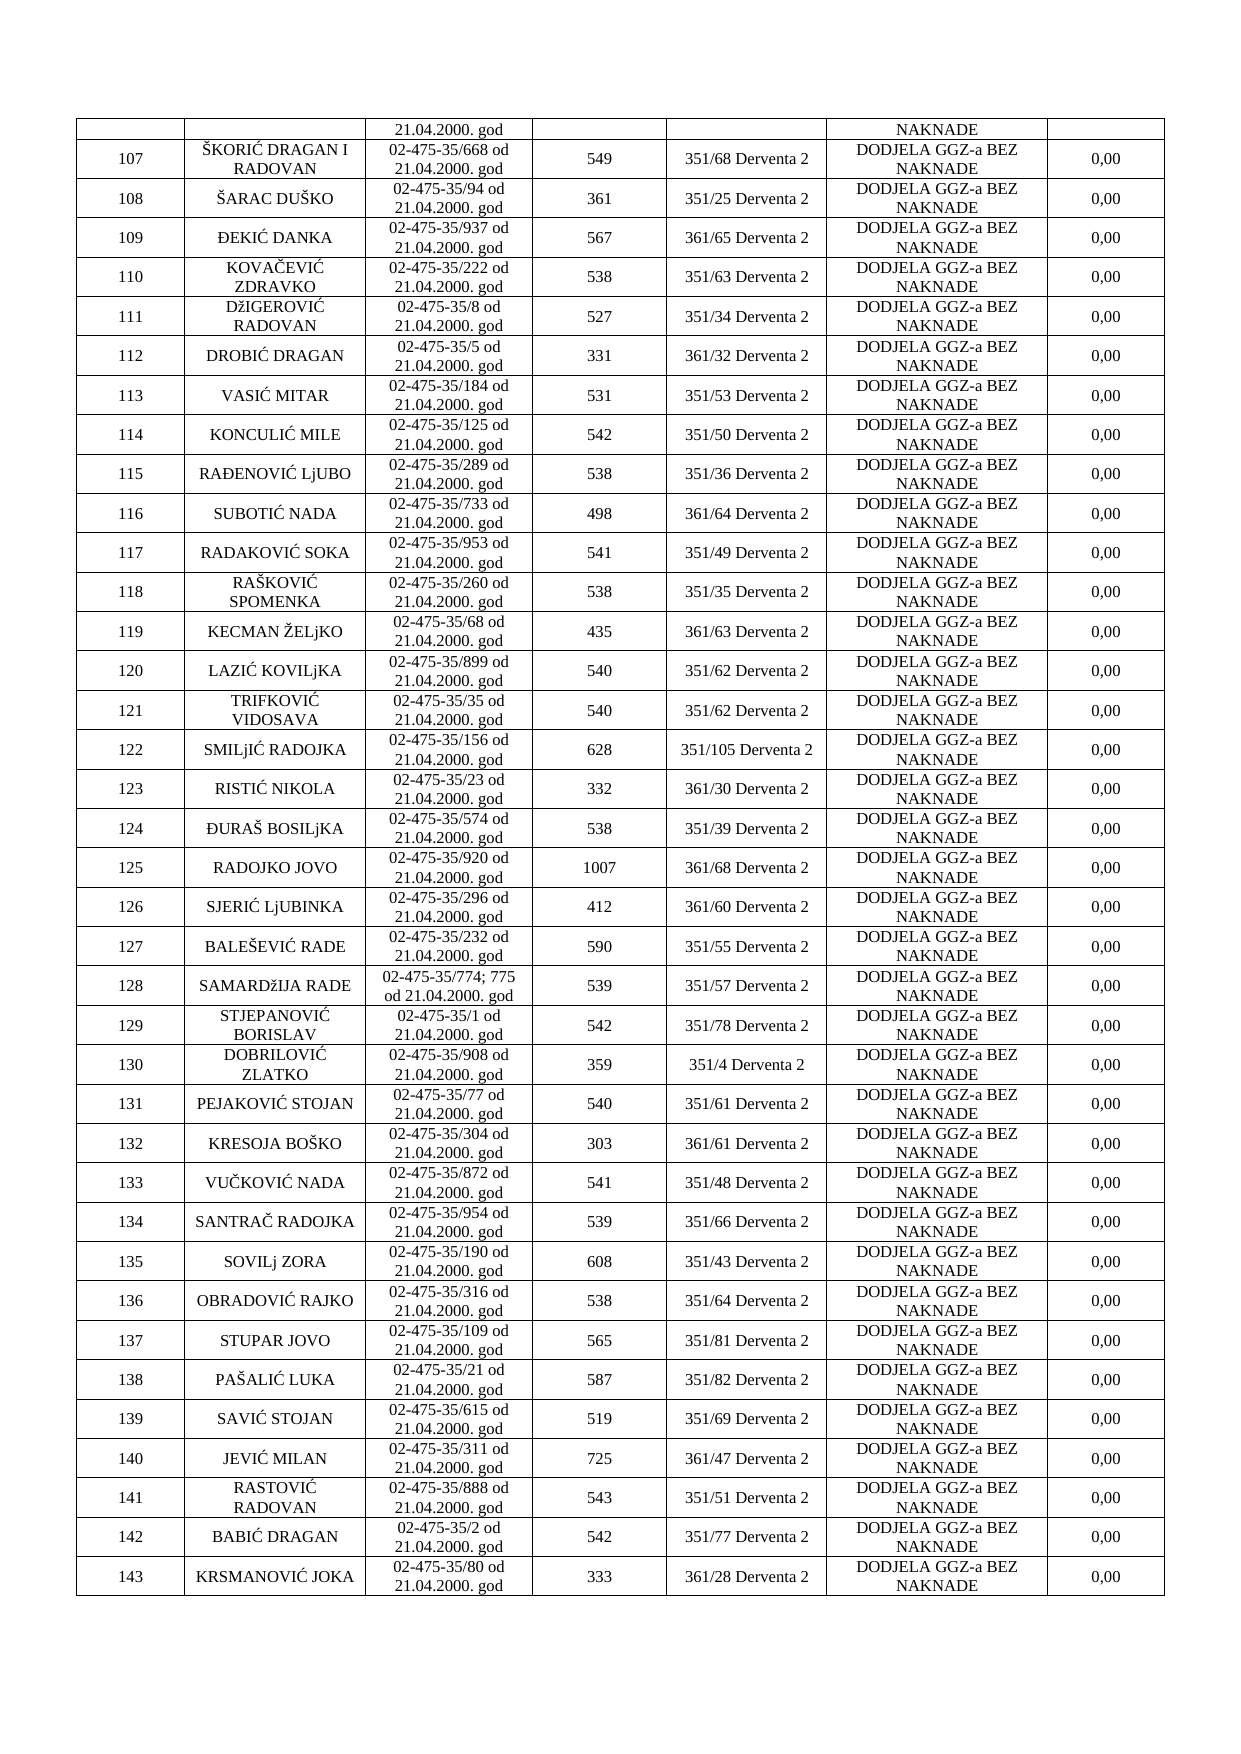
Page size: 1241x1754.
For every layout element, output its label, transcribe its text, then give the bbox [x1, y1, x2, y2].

table_cell 361/47 Derventa 2 [667, 1439, 826, 1477]
table_cell 539 [533, 1203, 666, 1241]
table_cell PAŠALIĆ LUKA [185, 1360, 365, 1398]
table_cell 539 [533, 966, 666, 1005]
table_cell 119 [77, 612, 184, 650]
table_cell KOVAČEVIĆ ZDRAVKO [185, 258, 365, 296]
table_cell 112 [77, 336, 184, 375]
table_cell 0,00 [1048, 848, 1164, 887]
table_cell 124 [77, 809, 184, 847]
table_cell 351/78 Derventa 2 [667, 1006, 826, 1044]
table_cell 351/62 Derventa 2 [667, 651, 826, 690]
table_cell ŠARAC DUŠKO [185, 179, 365, 217]
table_cell 0,00 [1048, 1281, 1164, 1320]
table_cell DODJELA GGZ-a BEZ NAKNADE [827, 1085, 1047, 1123]
table_cell 02-475-35/35 od 21.04.2000. god [366, 691, 532, 729]
table_cell DODJELA GGZ-a BEZ NAKNADE [827, 691, 1047, 729]
table_cell VUČKOVIĆ NADA [185, 1163, 365, 1202]
table_cell 519 [533, 1400, 666, 1438]
table_cell 02-475-35/2 od 21.04.2000. god [366, 1518, 532, 1556]
table_cell 132 [77, 1124, 184, 1162]
table_cell 02-475-35/109 od 21.04.2000. god [366, 1321, 532, 1359]
table_cell 134 [77, 1203, 184, 1241]
table_cell 116 [77, 494, 184, 532]
table_cell LAZIĆ KOVILjKA [185, 651, 365, 690]
table_cell DODJELA GGZ-a BEZ NAKNADE [827, 1281, 1047, 1320]
table_cell 0,00 [1048, 1085, 1164, 1123]
table_cell 02-475-35/574 od 21.04.2000. god [366, 809, 532, 847]
table_cell 373 [533, 119, 666, 138]
table_cell 127 [77, 927, 184, 965]
table_cell 02-475-35/953 od 21.04.2000. god [366, 533, 532, 572]
table_cell 0,00 [1048, 966, 1164, 1005]
table_cell 108 [77, 179, 184, 217]
table_cell 351/39 Derventa 2 [667, 809, 826, 847]
table_cell 351/62 Derventa 2 [667, 691, 826, 729]
table_cell 02-475-35/232 od 21.04.2000. god [366, 927, 532, 965]
table_cell 02-475-35/80 od 21.04.2000. god [366, 1557, 532, 1595]
table_cell 133 [77, 1163, 184, 1202]
table_cell 0,00 [1048, 1321, 1164, 1359]
table_cell 359 [533, 1045, 666, 1083]
table_cell 0,00 [1048, 691, 1164, 729]
table_cell 0,00 [1048, 888, 1164, 926]
table_cell KRESOJA BOŠKO [185, 1124, 365, 1162]
table_cell 0,00 [1048, 258, 1164, 296]
table_cell 02-475-35/937 od 21.04.2000. god [366, 218, 532, 257]
table_cell 0,00 [1048, 1124, 1164, 1162]
table_cell VASIĆ MITAR [185, 376, 365, 414]
table_cell 0,00 [1048, 1439, 1164, 1477]
table_cell 02-475-35/125 od 21.04.2000. god [366, 415, 532, 453]
table_cell SANTRAČ RADOJKA [185, 1203, 365, 1241]
table_cell 541 [533, 533, 666, 572]
table_cell 361/62 Derventa 2 [667, 119, 826, 138]
table_cell DODJELA GGZ-a BEZ NAKNADE [827, 770, 1047, 808]
table_cell 106 [77, 119, 184, 138]
table_cell 351/105 Derventa 2 [667, 730, 826, 768]
table_cell 332 [533, 770, 666, 808]
table_cell 138 [77, 1360, 184, 1398]
table_cell KONCULIĆ MILE [185, 415, 365, 453]
table_cell 0,00 [1048, 809, 1164, 847]
table_cell 0,00 [1048, 140, 1164, 178]
table_cell 608 [533, 1242, 666, 1280]
table_cell 527 [533, 297, 666, 335]
table_cell 542 [533, 1518, 666, 1556]
table_cell 628 [533, 730, 666, 768]
table_cell DODJELA GGZ-a BEZ NAKNADE [827, 730, 1047, 768]
table_cell 0,00 [1048, 927, 1164, 965]
table_cell 351/82 Derventa 2 [667, 1360, 826, 1398]
table_cell DODJELA GGZ-a BEZ NAKNADE [827, 888, 1047, 926]
table_cell JEVIĆ MILAN [185, 1439, 365, 1477]
table_cell DODJELA GGZ-a BEZ NAKNADE [827, 1518, 1047, 1556]
table_cell 0,00 [1048, 1400, 1164, 1438]
table_cell 02-475-35/304 od 21.04.2000. god [366, 1124, 532, 1162]
table_cell 351/49 Derventa 2 [667, 533, 826, 572]
table_cell 303 [533, 1124, 666, 1162]
table_cell SOVILj ZORA [185, 1242, 365, 1280]
table_cell 118 [77, 573, 184, 611]
table_cell 02-475-35/316 od 21.04.2000. god [366, 1281, 532, 1320]
table_cell 549 [533, 140, 666, 178]
table_cell 125 [77, 848, 184, 887]
table_cell 540 [533, 1085, 666, 1123]
table_cell 107 [77, 140, 184, 178]
table_cell 121 [77, 691, 184, 729]
table_cell SAMARDžIJA RADE [185, 966, 365, 1005]
table_cell 0,00 [1048, 376, 1164, 414]
table_cell DODJELA GGZ-a BEZ NAKNADE [827, 218, 1047, 257]
table_cell 0,00 [1048, 730, 1164, 768]
table_cell 351/55 Derventa 2 [667, 927, 826, 965]
table_cell 351/69 Derventa 2 [667, 1400, 826, 1438]
table_cell ROKVIĆ BORO [185, 119, 365, 138]
table_cell RASTOVIĆ RADOVAN [185, 1478, 365, 1517]
table_cell 135 [77, 1242, 184, 1280]
table_cell 129 [77, 1006, 184, 1044]
table_cell 0,00 [1048, 218, 1164, 257]
table_cell 114 [77, 415, 184, 453]
table_cell 131 [77, 1085, 184, 1123]
table_cell 351/25 Derventa 2 [667, 179, 826, 217]
table_cell 0,00 [1048, 494, 1164, 532]
table_cell 0,00 [1048, 1163, 1164, 1202]
table_cell 351/64 Derventa 2 [667, 1281, 826, 1320]
table_cell 02-475-35/920 od 21.04.2000. god [366, 848, 532, 887]
table_cell 361/28 Derventa 2 [667, 1557, 826, 1595]
table_cell 02-475-35/899 od 21.04.2000. god [366, 651, 532, 690]
table_cell DODJELA GGZ-a BEZ NAKNADE [827, 1321, 1047, 1359]
table_cell ĐEKIĆ DANKA [185, 218, 365, 257]
table_cell 02-475-35/222 od 21.04.2000. god [366, 258, 532, 296]
table_cell KRSMANOVIĆ JOKA [185, 1557, 365, 1595]
table_cell KECMAN ŽELjKO [185, 612, 365, 650]
table_cell 123 [77, 770, 184, 808]
table_cell 538 [533, 573, 666, 611]
table_cell 120 [77, 651, 184, 690]
table_cell 02-475-35/184 od 21.04.2000. god [366, 376, 532, 414]
table_cell 0,00 [1048, 612, 1164, 650]
table_cell DODJELA GGZ-a BEZ NAKNADE [827, 494, 1047, 532]
table_cell 351/53 Derventa 2 [667, 376, 826, 414]
table_cell 140 [77, 1439, 184, 1477]
table_cell ĐURAŠ BOSILjKA [185, 809, 365, 847]
table_cell 02-475-35/1 od 21.04.2000. god [366, 1006, 532, 1044]
table_cell DROBIĆ DRAGAN [185, 336, 365, 375]
table_cell 590 [533, 927, 666, 965]
table_cell TRIFKOVIĆ VIDOSAVA [185, 691, 365, 729]
table_cell 137 [77, 1321, 184, 1359]
table_cell 538 [533, 809, 666, 847]
table_cell 02-475-35/190 od 21.04.2000. god [366, 1242, 532, 1280]
table_cell 725 [533, 1439, 666, 1477]
table_cell 02-475-35/733 od 21.04.2000. god [366, 494, 532, 532]
table_cell DODJELA GGZ-a BEZ NAKNADE [827, 1203, 1047, 1241]
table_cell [366, 119, 532, 138]
table_cell 142 [77, 1518, 184, 1556]
table_cell DOBRILOVIĆ ZLATKO [185, 1045, 365, 1083]
table_cell 141 [77, 1478, 184, 1517]
table_cell 538 [533, 455, 666, 493]
table_cell DODJELA GGZ-a BEZ NAKNADE [827, 1006, 1047, 1044]
table_cell 351/35 Derventa 2 [667, 573, 826, 611]
table_cell 126 [77, 888, 184, 926]
table_cell DODJELA GGZ-a BEZ NAKNADE [827, 376, 1047, 414]
table_cell DODJELA GGZ-a BEZ NAKNADE [827, 809, 1047, 847]
table_cell 110 [77, 258, 184, 296]
table_cell 351/81 Derventa 2 [667, 1321, 826, 1359]
table_cell 412 [533, 888, 666, 926]
table_cell 351/57 Derventa 2 [667, 966, 826, 1005]
table_cell 02-475-35/668 od 21.04.2000. god [366, 140, 532, 178]
table_cell 02-475-35/23 od 21.04.2000. god [366, 770, 532, 808]
table_cell 0,00 [1048, 651, 1164, 690]
table_cell 540 [533, 691, 666, 729]
table_cell 02-475-35/77 od 21.04.2000. god [366, 1085, 532, 1123]
table_cell RISTIĆ NIKOLA [185, 770, 365, 808]
table_cell DODJELA GGZ-a BEZ NAKNADE [827, 1124, 1047, 1162]
table_cell 02-475-35/954 od 21.04.2000. god [366, 1203, 532, 1241]
table_cell 02-475-35/311 od 21.04.2000. god [366, 1439, 532, 1477]
table_cell DODJELA GGZ-a BEZ NAKNADE [827, 1478, 1047, 1517]
table_cell DODJELA GGZ-a BEZ NAKNADE [827, 1360, 1047, 1398]
table_cell DODJELA GGZ-a BEZ NAKNADE [827, 927, 1047, 965]
table_cell 351/63 Derventa 2 [667, 258, 826, 296]
table_cell 02-475-35/289 od 21.04.2000. god [366, 455, 532, 493]
table_cell 361/63 Derventa 2 [667, 612, 826, 650]
table_cell RAĐENOVIĆ LjUBO [185, 455, 365, 493]
table_cell 587 [533, 1360, 666, 1398]
table_cell DODJELA GGZ-a BEZ NAKNADE [827, 336, 1047, 375]
table_cell 351/66 Derventa 2 [667, 1203, 826, 1241]
table_cell 139 [77, 1400, 184, 1438]
table_cell DODJELA GGZ-a BEZ NAKNADE [827, 415, 1047, 453]
table_cell 113 [77, 376, 184, 414]
table_cell DODJELA GGZ-a BEZ NAKNADE [827, 612, 1047, 650]
table_cell 541 [533, 1163, 666, 1202]
table_cell DODJELA GGZ-a BEZ NAKNADE [827, 651, 1047, 690]
table_cell RADAKOVIĆ SOKA [185, 533, 365, 572]
table_cell 02-475-35/94 od 21.04.2000. god [366, 179, 532, 217]
table_cell 115 [77, 455, 184, 493]
table_cell 0,00 [1048, 179, 1164, 217]
table_cell SMILjIĆ RADOJKA [185, 730, 365, 768]
table_cell 128 [77, 966, 184, 1005]
table_cell 361/68 Derventa 2 [667, 848, 826, 887]
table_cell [827, 140, 1047, 178]
table_cell 542 [533, 1006, 666, 1044]
table_cell 361/65 Derventa 2 [667, 218, 826, 257]
table_cell 498 [533, 494, 666, 532]
table_cell 567 [533, 218, 666, 257]
table_cell 0,00 [1048, 573, 1164, 611]
table_cell SAVIĆ STOJAN [185, 1400, 365, 1438]
table_cell 02-475-35/260 od 21.04.2000. god [366, 573, 532, 611]
table_cell 351/34 Derventa 2 [667, 297, 826, 335]
table_cell STUPAR JOVO [185, 1321, 365, 1359]
table_cell DODJELA GGZ-a BEZ NAKNADE [827, 533, 1047, 572]
table_cell 331 [533, 336, 666, 375]
table_cell 333 [533, 1557, 666, 1595]
table_cell 02-475-35/615 od 21.04.2000. god [366, 1400, 532, 1438]
table_cell 540 [533, 651, 666, 690]
table_cell 0,00 [1048, 1242, 1164, 1280]
table_cell DODJELA GGZ-a BEZ NAKNADE [827, 455, 1047, 493]
table_cell 361 [533, 179, 666, 217]
table_cell PEJAKOVIĆ STOJAN [185, 1085, 365, 1123]
table_cell DODJELA GGZ-a BEZ NAKNADE [827, 258, 1047, 296]
table_cell 351/50 Derventa 2 [667, 415, 826, 453]
table_cell 0,00 [1048, 119, 1164, 138]
table_cell 130 [77, 1045, 184, 1083]
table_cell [827, 1557, 1047, 1595]
table_cell RAŠKOVIĆ SPOMENKA [185, 573, 365, 611]
table_cell 136 [77, 1281, 184, 1320]
table_cell 117 [77, 533, 184, 572]
table_cell 02-475-35/888 od 21.04.2000. god [366, 1478, 532, 1517]
table_cell 351/36 Derventa 2 [667, 455, 826, 493]
table_cell 538 [533, 1281, 666, 1320]
table_cell 02-475-35/5 od 21.04.2000. god [366, 336, 532, 375]
table_cell 0,00 [1048, 1203, 1164, 1241]
table_cell 0,00 [1048, 1518, 1164, 1556]
table_cell 143 [77, 1557, 184, 1595]
table_cell 351/61 Derventa 2 [667, 1085, 826, 1123]
table_cell 351/4 Derventa 2 [667, 1045, 826, 1083]
table_cell 0,00 [1048, 770, 1164, 808]
table_cell 538 [533, 258, 666, 296]
table_cell 02-475-35/68 od 21.04.2000. god [366, 612, 532, 650]
table_cell 565 [533, 1321, 666, 1359]
table_cell 0,00 [1048, 297, 1164, 335]
table_cell 109 [77, 218, 184, 257]
table_cell BALEŠEVIĆ RADE [185, 927, 365, 965]
table_cell 351/51 Derventa 2 [667, 1478, 826, 1517]
table_cell 542 [533, 415, 666, 453]
table_cell DODJELA GGZ-a BEZ NAKNADE [827, 179, 1047, 217]
table_cell 351/68 Derventa 2 [667, 140, 826, 178]
table_cell 0,00 [1048, 1360, 1164, 1398]
table_cell 361/30 Derventa 2 [667, 770, 826, 808]
table_cell DODJELA GGZ-a BEZ NAKNADE [827, 1163, 1047, 1202]
table_cell DžIGEROVIĆ RADOVAN [185, 297, 365, 335]
table_cell DODJELA GGZ-a BEZ NAKNADE [827, 1045, 1047, 1083]
table_cell STJEPANOVIĆ BORISLAV [185, 1006, 365, 1044]
table_cell 02-475-35/8 od 21.04.2000. god [366, 297, 532, 335]
table_cell 0,00 [1048, 1006, 1164, 1044]
table_cell 361/61 Derventa 2 [667, 1124, 826, 1162]
table_cell 02-475-35/774; 775 od 21.04.2000. god [366, 966, 532, 1005]
table_cell DODJELA GGZ-a BEZ NAKNADE [827, 573, 1047, 611]
table_cell SJERIĆ LjUBINKA [185, 888, 365, 926]
table_cell 0,00 [1048, 415, 1164, 453]
table_cell BABIĆ DRAGAN [185, 1518, 365, 1556]
table_cell 0,00 [1048, 336, 1164, 375]
table_cell 0,00 [1048, 1557, 1164, 1595]
table_cell DODJELA GGZ-a BEZ NAKNADE [827, 1242, 1047, 1280]
table_cell 0,00 [1048, 533, 1164, 572]
table_cell 361/64 Derventa 2 [667, 494, 826, 532]
table_cell DODJELA GGZ-a BEZ NAKNADE [827, 848, 1047, 887]
table_cell DODJELA GGZ-a BEZ NAKNADE [827, 1439, 1047, 1477]
table_cell 351/77 Derventa 2 [667, 1518, 826, 1556]
table_cell 351/43 Derventa 2 [667, 1242, 826, 1280]
table_cell OBRADOVIĆ RAJKO [185, 1281, 365, 1320]
table_cell 361/60 Derventa 2 [667, 888, 826, 926]
table_cell SUBOTIĆ NADA [185, 494, 365, 532]
table_cell 111 [77, 297, 184, 335]
table_cell RADOJKO JOVO [185, 848, 365, 887]
table_cell DODJELA GGZ-a BEZ NAKNADE [827, 966, 1047, 1005]
table_cell 0,00 [1048, 455, 1164, 493]
table_cell 435 [533, 612, 666, 650]
table_cell 02-475-35/21 od 21.04.2000. god [366, 1360, 532, 1398]
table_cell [827, 119, 1047, 138]
table_cell 02-475-35/872 od 21.04.2000. god [366, 1163, 532, 1202]
table_cell ŠKORIĆ DRAGAN I RADOVAN [185, 140, 365, 178]
table_cell 02-475-35/908 od 21.04.2000. god [366, 1045, 532, 1083]
table_cell DODJELA GGZ-a BEZ NAKNADE [827, 1400, 1047, 1438]
table_cell 02-475-35/156 od 21.04.2000. god [366, 730, 532, 768]
table_cell 351/48 Derventa 2 [667, 1163, 826, 1202]
table_cell 122 [77, 730, 184, 768]
table_cell 02-475-35/296 od 21.04.2000. god [366, 888, 532, 926]
table_cell 0,00 [1048, 1045, 1164, 1083]
table_cell 543 [533, 1478, 666, 1517]
table_cell 1007 [533, 848, 666, 887]
table_cell 361/32 Derventa 2 [667, 336, 826, 375]
table_cell 0,00 [1048, 1478, 1164, 1517]
table_cell DODJELA GGZ-a BEZ NAKNADE [827, 297, 1047, 335]
table_cell 531 [533, 376, 666, 414]
